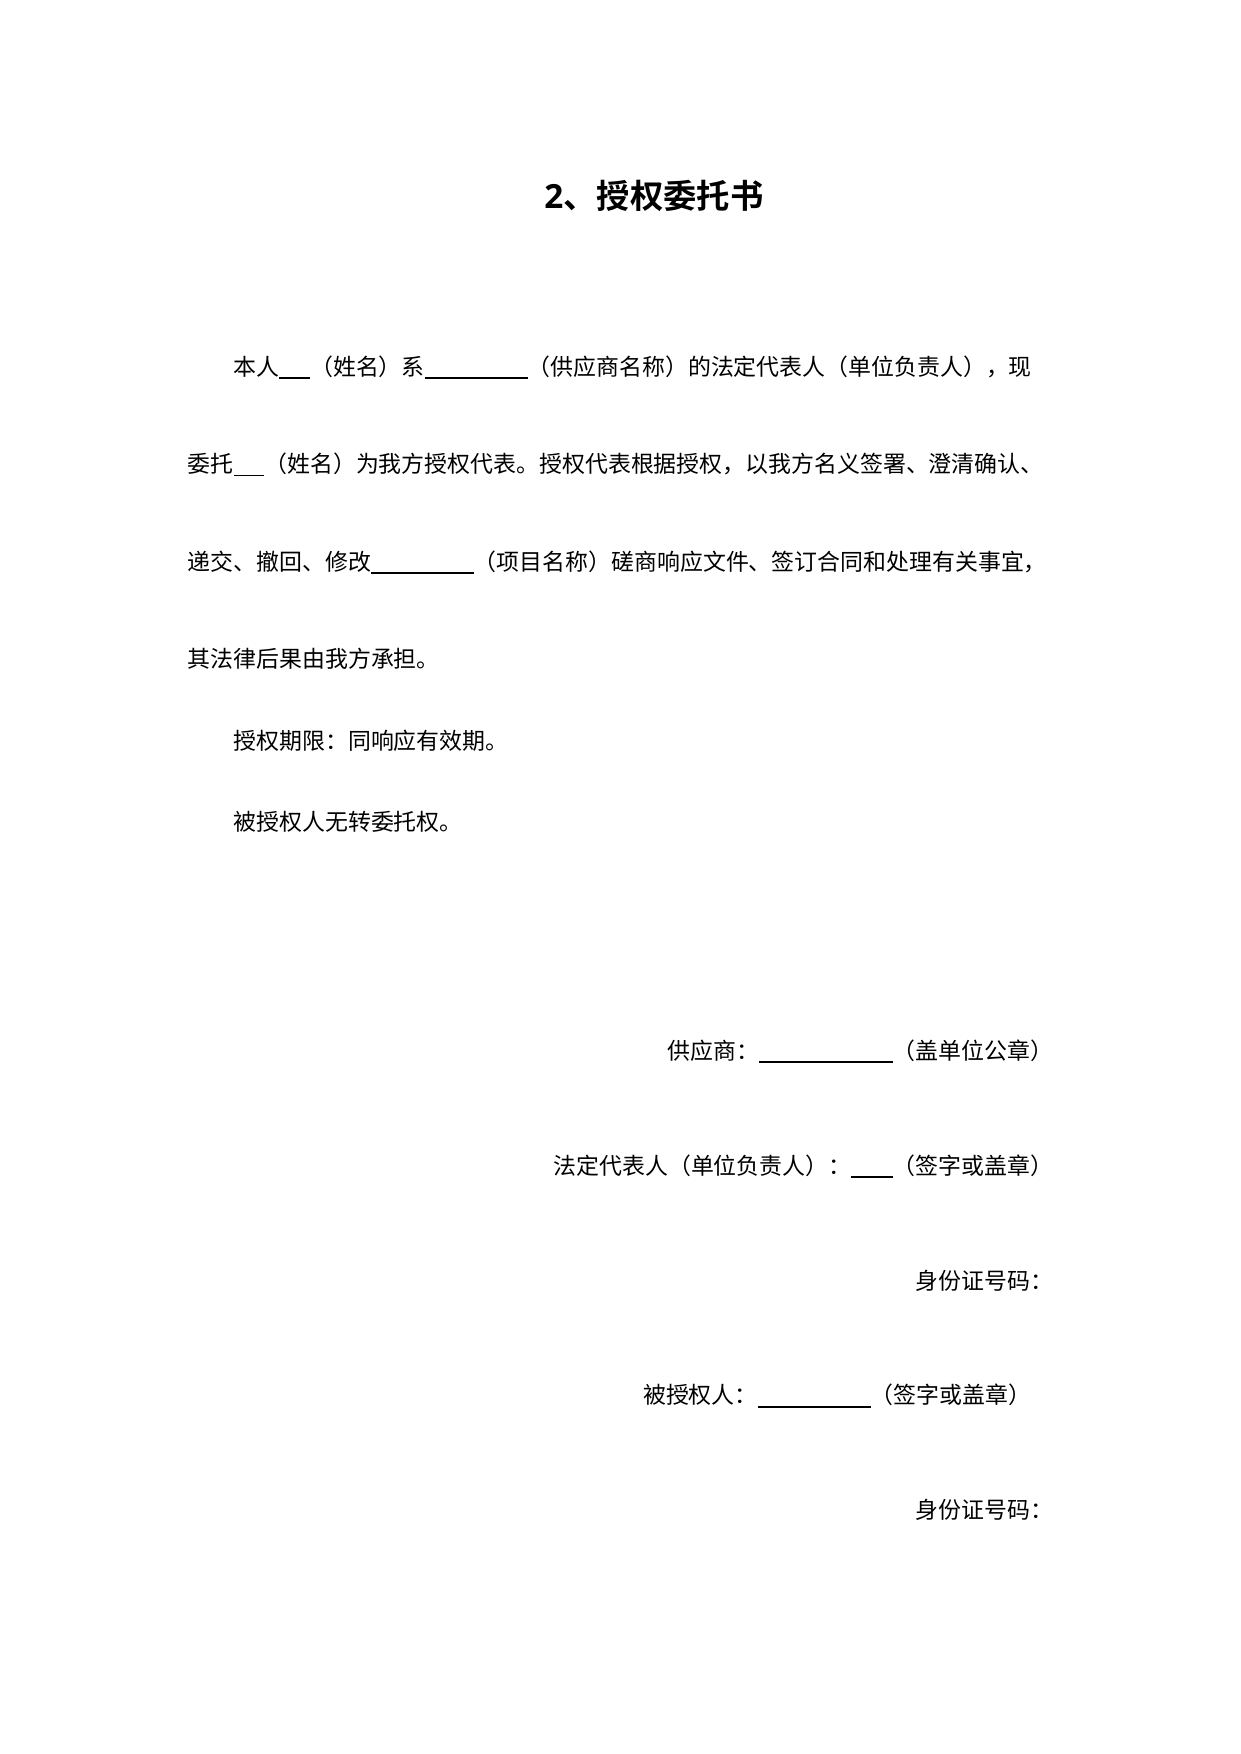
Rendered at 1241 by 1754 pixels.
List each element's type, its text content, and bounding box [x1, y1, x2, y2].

text 身份证号码： [187, 1247, 1053, 1312]
text 授权期限：同响应有效期。 [187, 707, 1053, 772]
text 2、授权委托书 [187, 162, 1053, 227]
text 被授权人： （签字或盖章） [187, 1361, 1031, 1426]
text 被授权人无转委托权。 [187, 788, 1053, 853]
text 法定代表人（单位负责人）： （签字或盖章） [187, 1132, 1053, 1197]
text 供应商： （盖单位公章） [187, 1017, 1053, 1082]
text 身份证号码： [187, 1476, 1053, 1541]
text 本人 （姓名）系 （供应商名称）的法定代表人（单位负责人），现委托 （姓名）为我方授权代表。授权代表根据授权，以我方名义签署、澄清确认、递交、撤回、修改 （项目名称）磋商响应文件、签订合同和处理有关事宜，其法律后果由我方承担。 [187, 333, 1053, 690]
